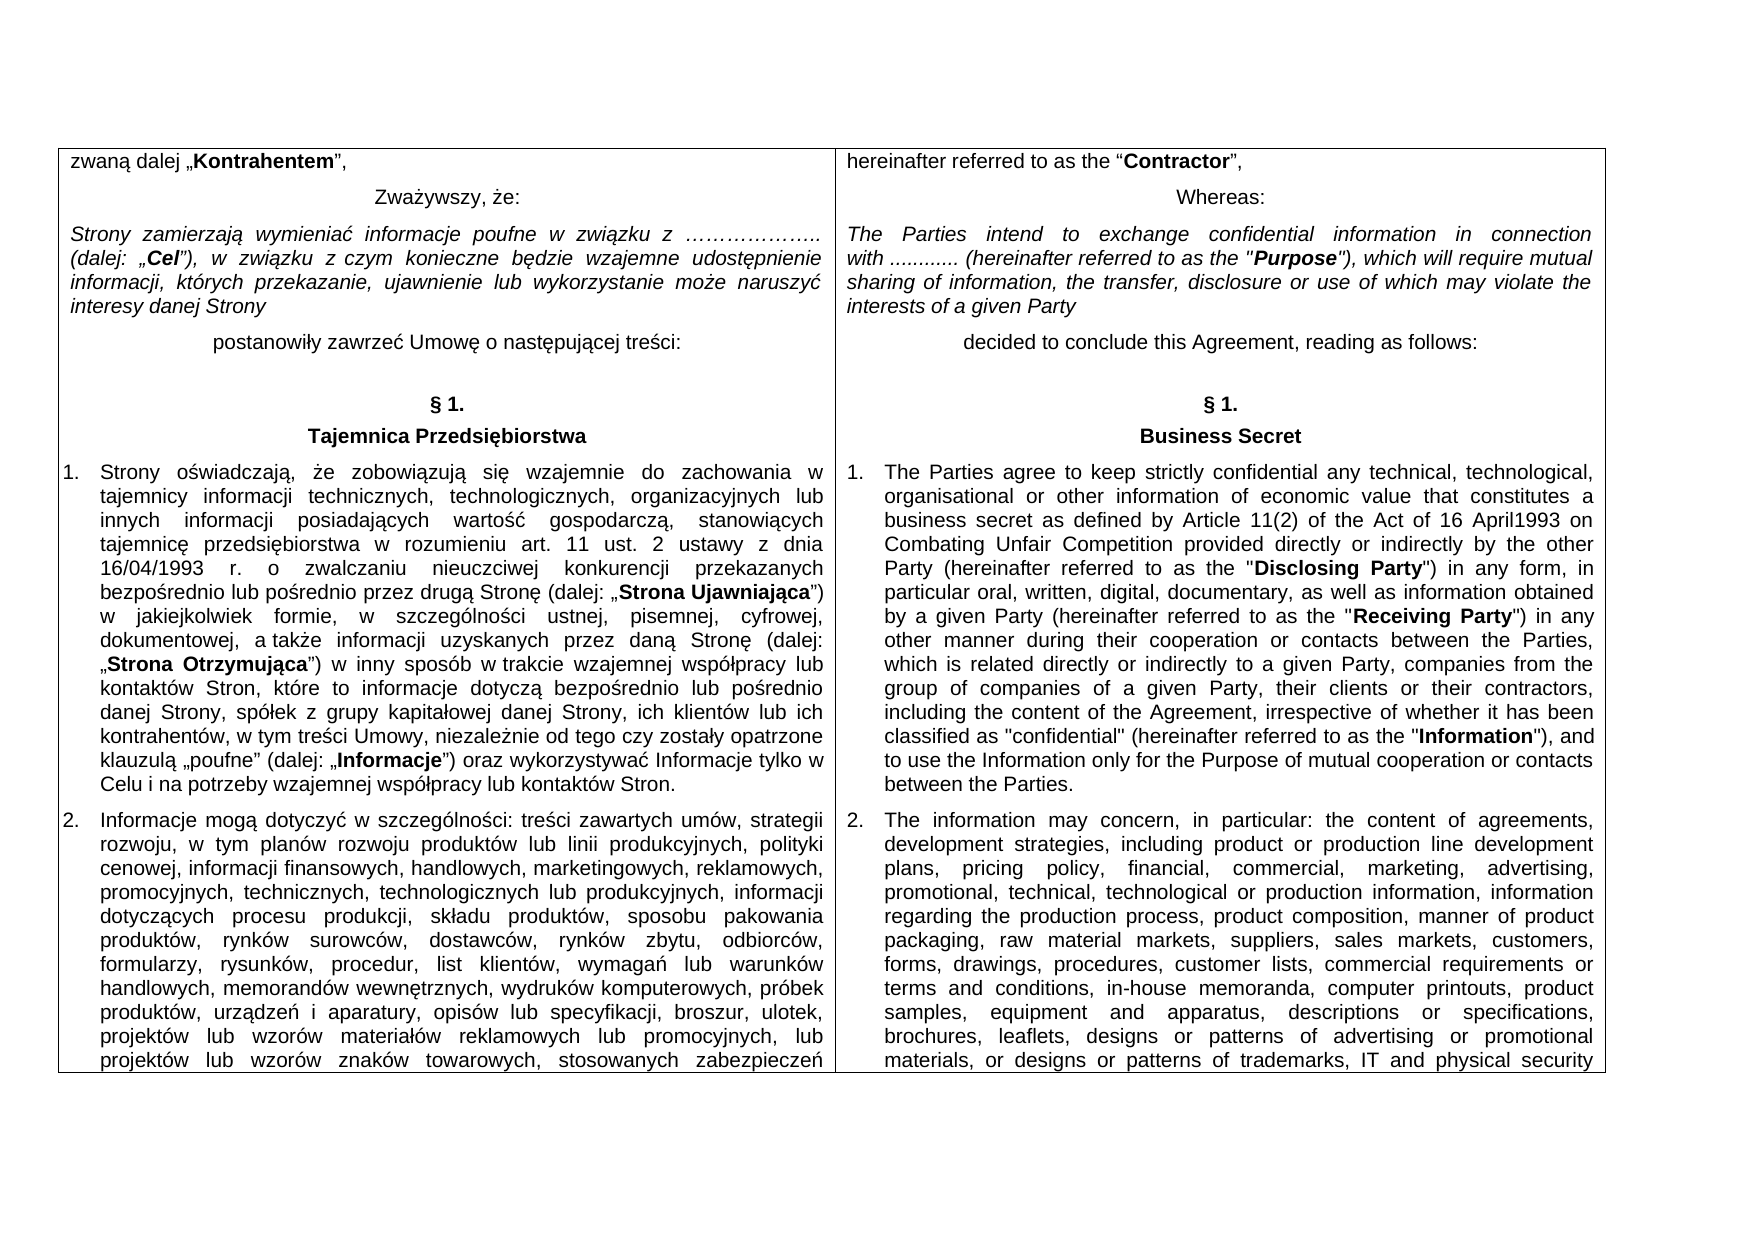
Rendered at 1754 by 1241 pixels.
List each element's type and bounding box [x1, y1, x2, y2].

table_cell [59, 149, 835, 1072]
table_cell [836, 149, 1605, 1072]
